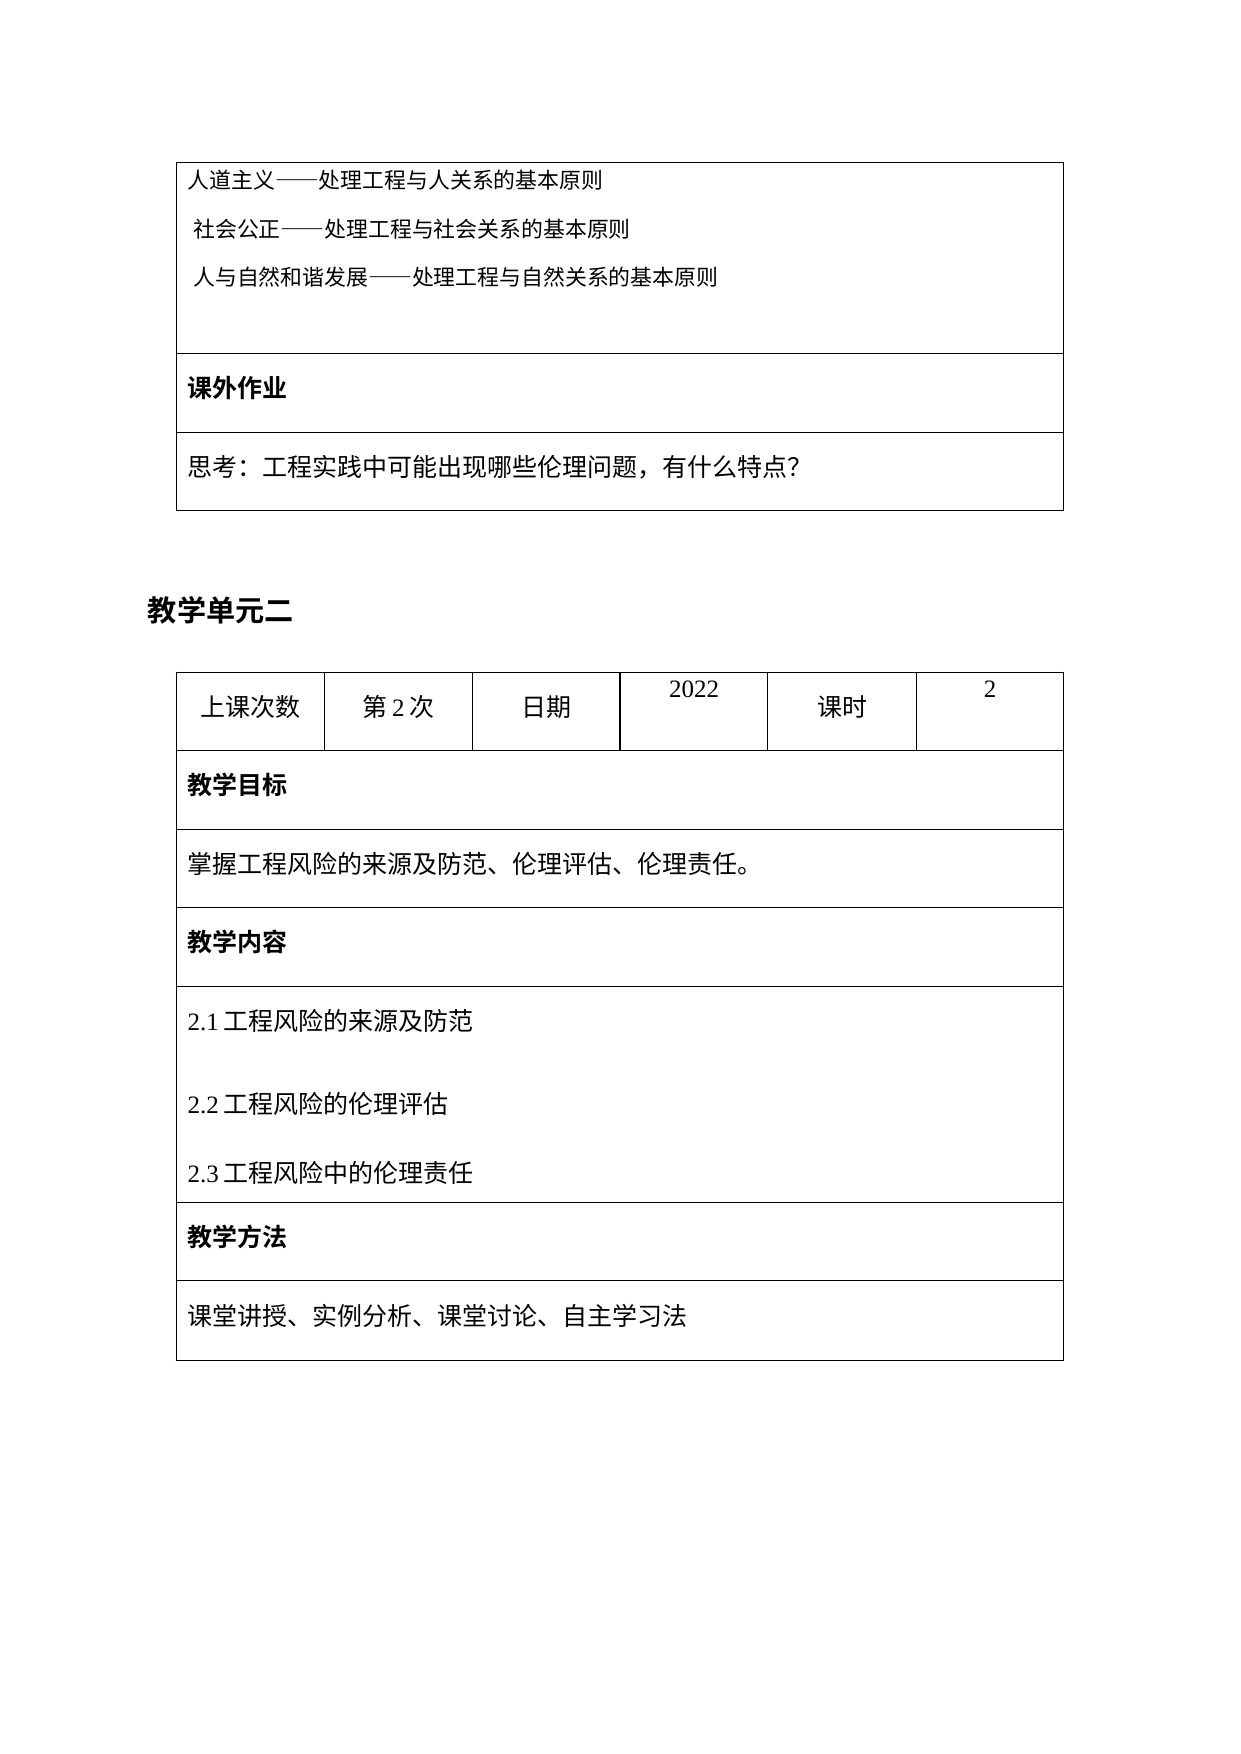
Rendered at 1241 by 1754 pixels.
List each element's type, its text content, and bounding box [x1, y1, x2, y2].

table_header 上课次数 [177, 673, 324, 750]
table_cell 掌握工程风险的来源及防范、伦理评估、伦理责任。 [177, 830, 1063, 907]
table_header 日期 [473, 673, 619, 750]
table_header 2 [917, 673, 1063, 750]
table_header 课时 [768, 673, 916, 750]
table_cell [177, 163, 1063, 353]
table_cell 教学目标 [177, 751, 1063, 829]
table_cell 课堂讲授、实例分析、课堂讨论、自主学习法 [177, 1281, 1063, 1360]
table_cell 2.1工程风险的来源及防范 2.2工程风险的伦理评估 2.3工程风险中的伦理责任 [177, 987, 1063, 1202]
table_cell 教学方法 [177, 1203, 1063, 1280]
subtitle 教学单元二 [148, 576, 1092, 641]
table_cell 课外作业 [177, 354, 1063, 432]
table_header 2022 [621, 673, 767, 750]
table_header 第2次 [325, 673, 472, 750]
table_cell 思考：工程实践中可能出现哪些伦理问题，有什么特点？ [177, 433, 1063, 510]
table_cell 教学内容 [177, 908, 1063, 986]
